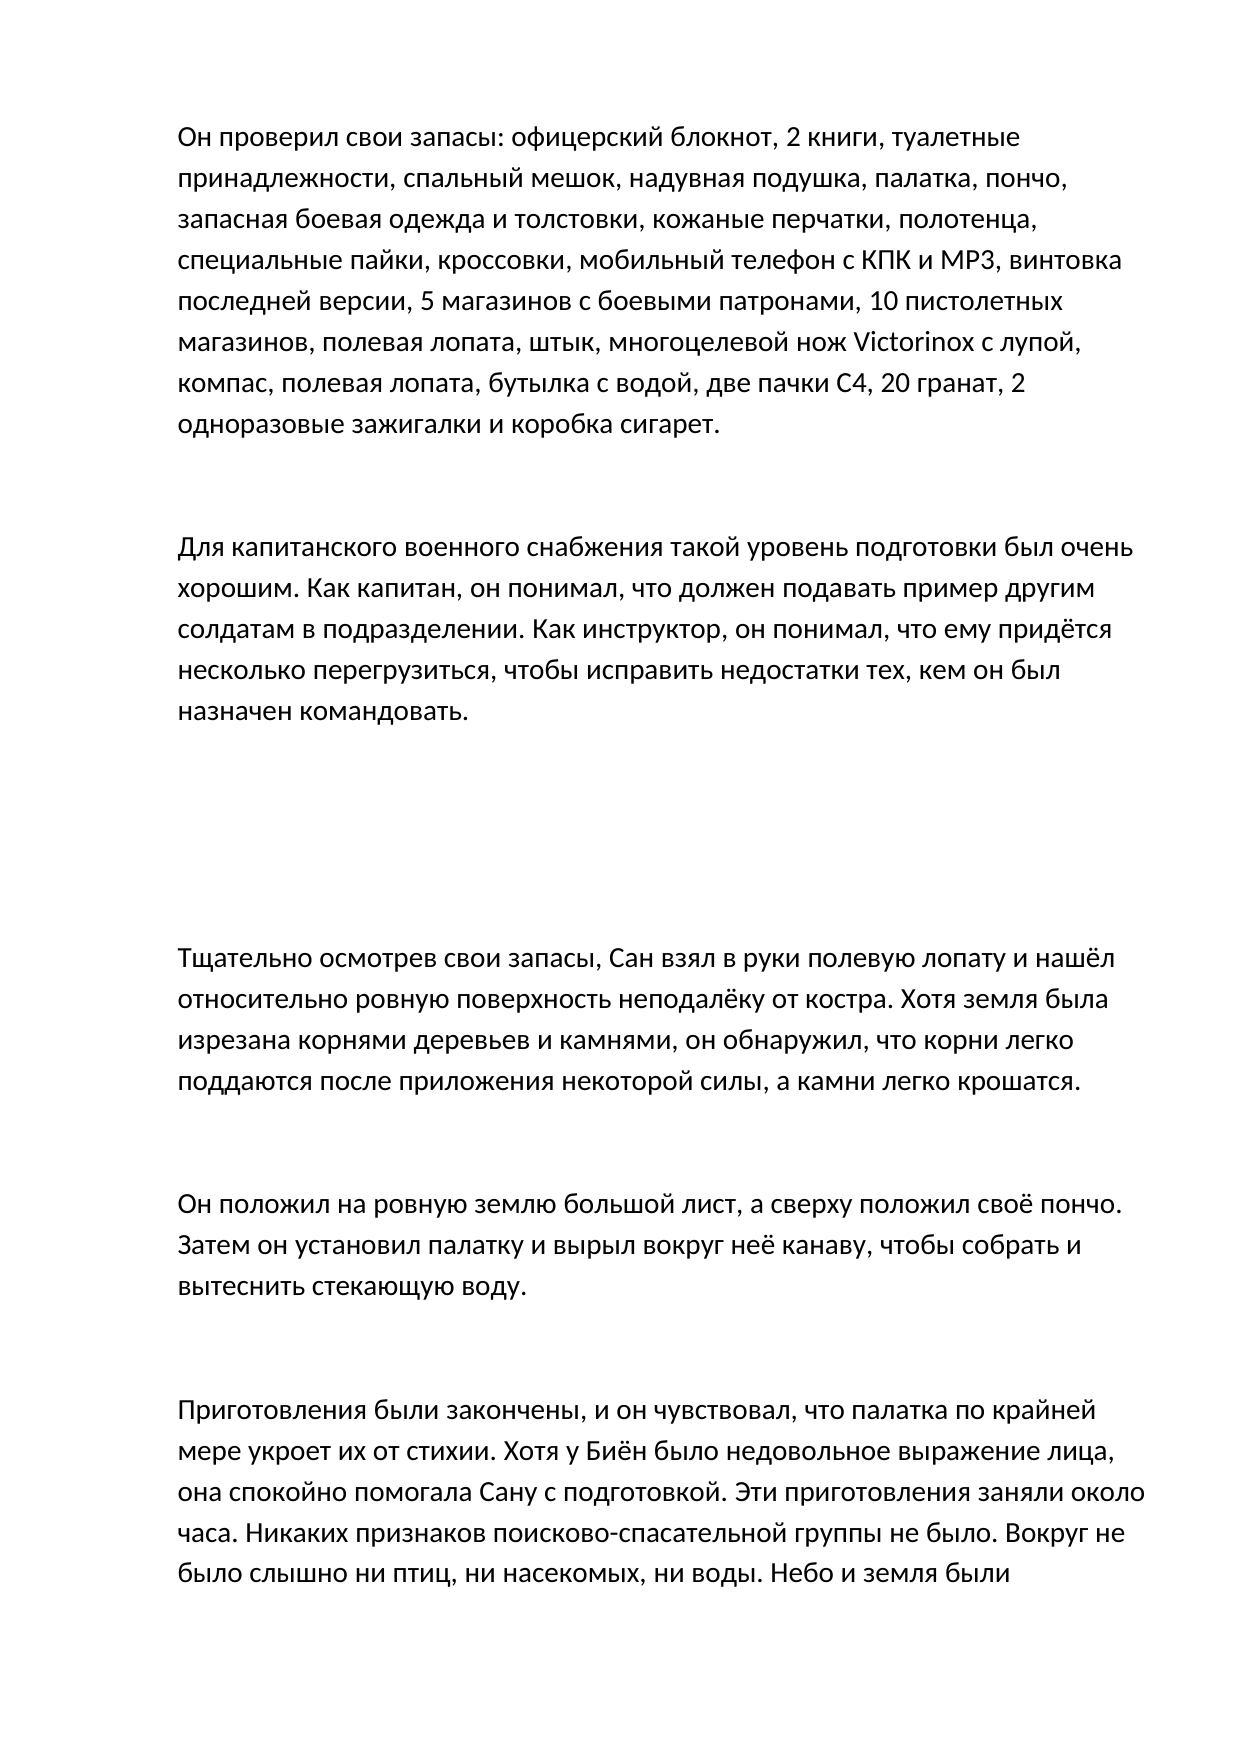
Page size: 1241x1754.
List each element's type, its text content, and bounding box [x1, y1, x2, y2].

text Он проверил свои запасы: офицерский блокнот, 2 книги, туалетные принадлежности, спальный мешок, надувная подушка, палатка, пончо, запасная боевая одежда и толстовки, кожаные перчатки, полотенца, специальные пайки, кроссовки, мобильный телефон с КПК и MP3, винтовка последней версии, 5 магазинов с боевыми патронами, 10 пистолетных магазинов, полевая лопата, штык, многоцелевой нож Victorinox с лупой, компас, полевая лопата, бутылка с водой, две пачки C4, 20 гранат, 2 одноразовые зажигалки и коробка сигарет. [177, 118, 1152, 440]
text Он положил на ровную землю большой лист, а сверху положил своё пончо. Затем он установил палатку и вырыл вокруг неё канаву, чтобы собрать и вытеснить стекающую воду. [177, 1185, 1152, 1303]
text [177, 1391, 1152, 1590]
text Тщательно осмотрев свои запасы, Сан взял в руки полевую лопату и нашёл относительно ровную поверхность неподалёку от костра. Хотя земля была изрезана корнями деревьев и камнями, он обнаружил, что корни легко поддаются после приложения некоторой силы, а камни легко крошатся. [177, 939, 1152, 1097]
text Для капитанского военного снабжения такой уровень подготовки был очень хорошим. Как капитан, он понимал, что должен подавать пример другим солдатам в подразделении. Как инструктор, он понимал, что ему придётся несколько перегрузиться, чтобы исправить недостатки тех, кем он был назначен командовать. [177, 528, 1152, 728]
